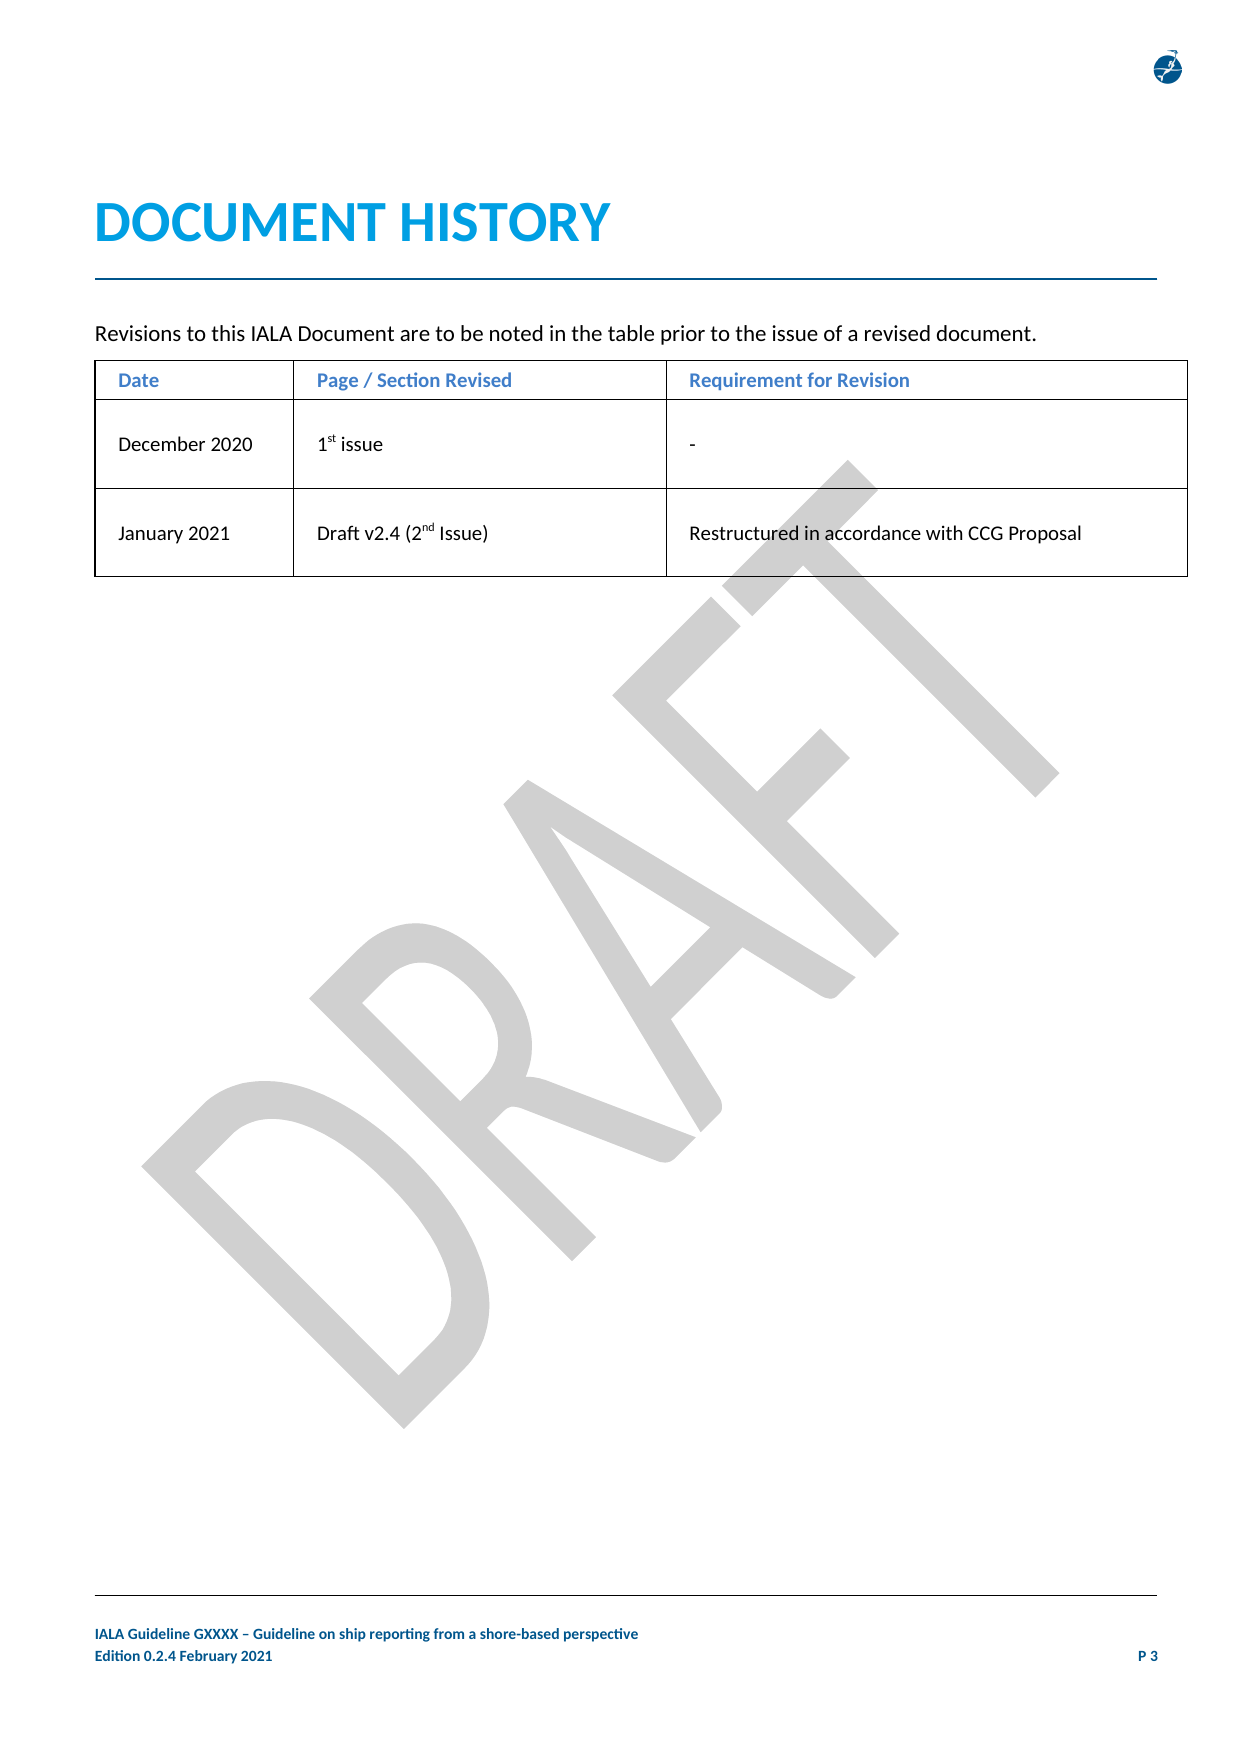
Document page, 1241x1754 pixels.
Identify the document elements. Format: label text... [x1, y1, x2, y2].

table_cell Restructured in accordance with CCG Proposal [667, 489, 1187, 576]
picture [1122, 0, 1241, 119]
text Revisions to this IALA Document are to be noted in the table prior to the issue of a revised document. [94, 319, 1157, 347]
table_cell 1st issue [294, 400, 666, 488]
table_header Requirement for Revision [667, 361, 1187, 399]
table_header Page / Section Revised [294, 361, 666, 399]
table_cell Draft v2.4 (2nd Issue) [294, 489, 666, 576]
table_cell January 2021 [96, 489, 293, 576]
table_header Date [96, 361, 293, 399]
table_cell - [667, 400, 1187, 488]
table_cell December 2020 [96, 400, 293, 488]
